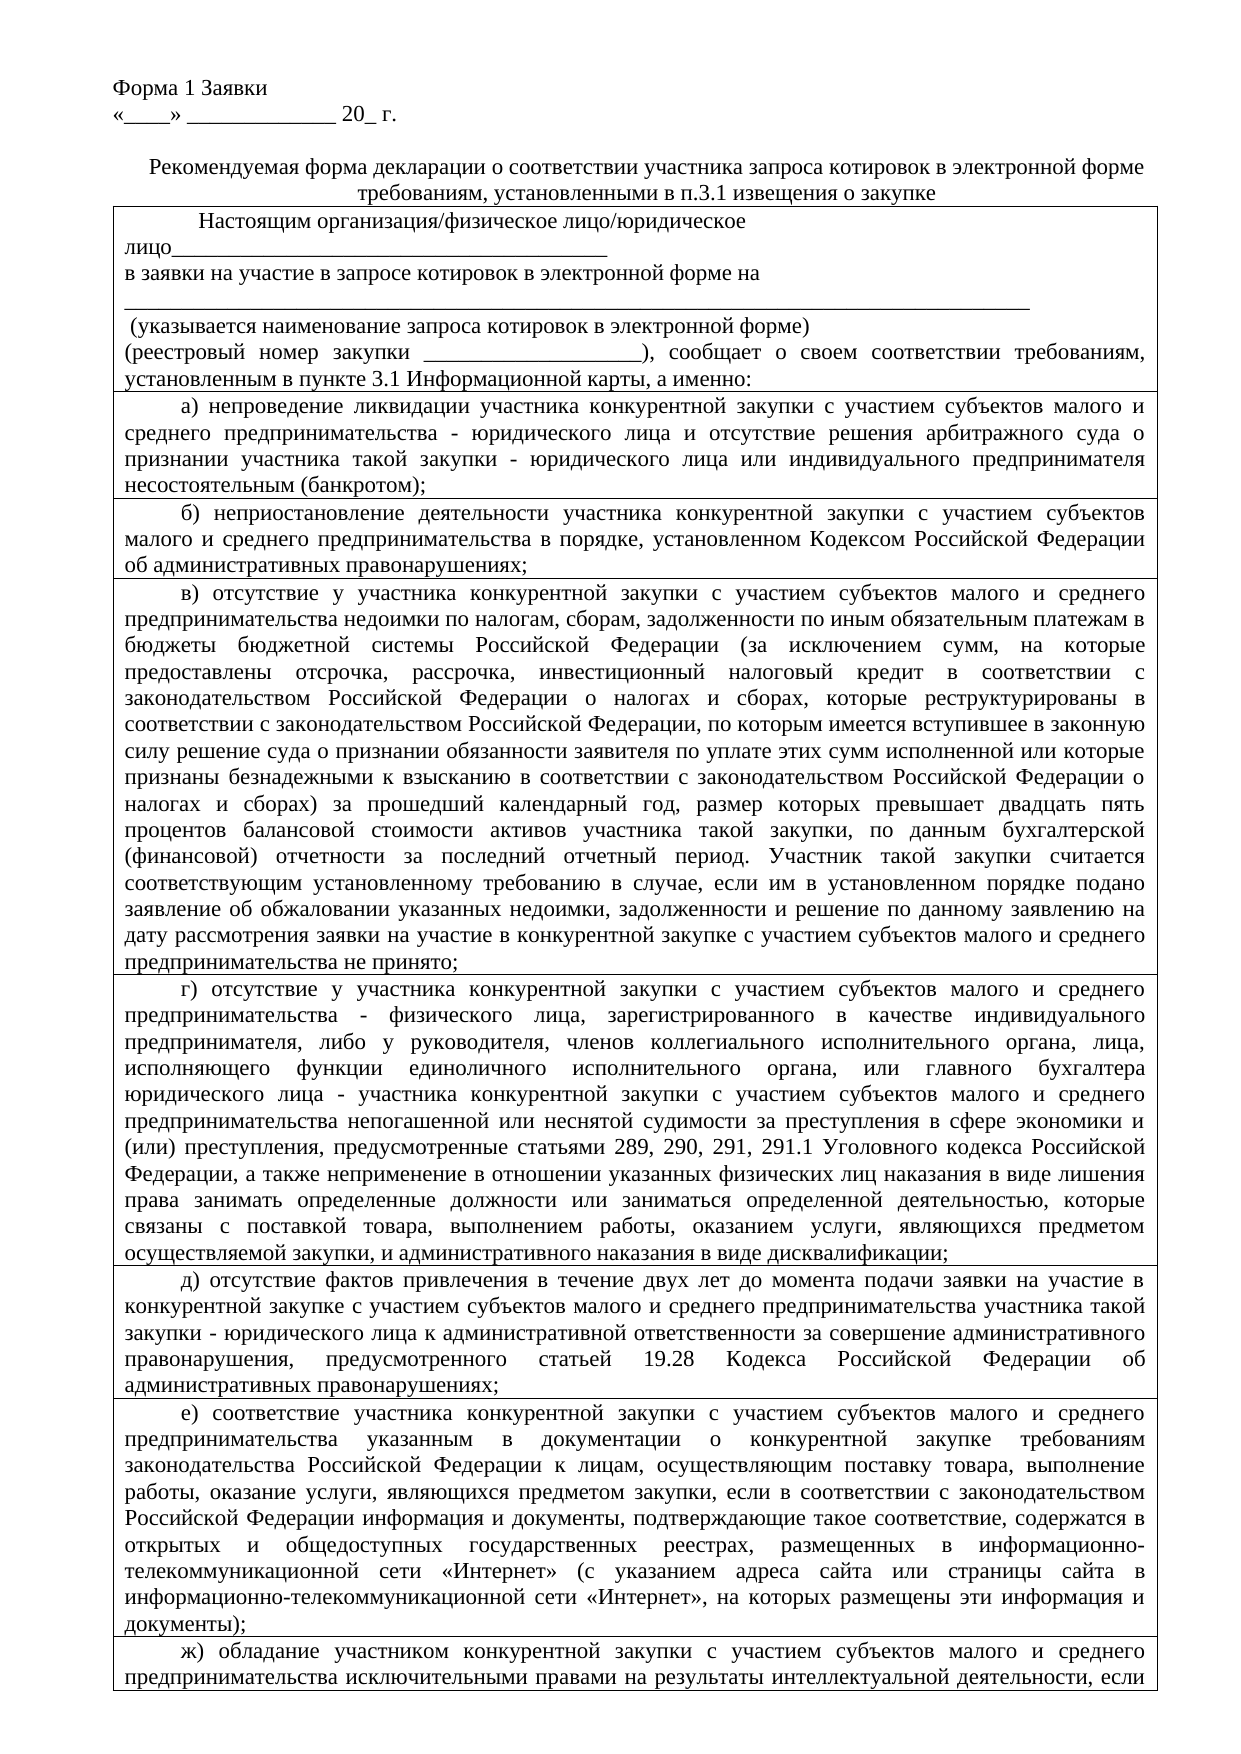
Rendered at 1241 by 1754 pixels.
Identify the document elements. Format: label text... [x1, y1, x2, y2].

table_cell е) соответствие участника конкурентной закупки с участием субъектов малого и среднего предпринимательства указанным в документации о конкурентной закупке требованиям законодательства Российской Федерации к лицам, осуществляющим поставку товара, выполнение работы, оказание услуги, являющихся предметом закупки, если в соответствии с законодательством Российской Федерации информация и документы, подтверждающие такое соответствие, содержатся в открытых и общедоступных государственных реестрах, размещенных в информационно-телекоммуникационной сети «Интернет» (с указанием адреса сайта или страницы сайта в информационно-телекоммуникационной сети «Интернет», на которых размещены эти информация и документы); [114, 1399, 1157, 1636]
table_cell в) отсутствие у участника конкурентной закупки с участием субъектов малого и среднего предпринимательства недоимки по налогам, сборам, задолженности по иным обязательным платежам в бюджеты бюджетной системы Российской Федерации (за исключением сумм, на которые предоставлены отсрочка, рассрочка, инвестиционный налоговый кредит в соответствии с законодательством Российской Федерации о налогах и сборах, которые реструктурированы в соответствии с законодательством Российской Федерации, по которым имеется вступившее в законную силу решение суда о признании обязанности заявителя по уплате этих сумм исполненной или которые признаны безнадежными к взысканию в соответствии с законодательством Российской Федерации о налогах и сборах) за прошедший календарный год, размер которых превышает двадцать пять процентов балансовой стоимости активов участника такой закупки, по данным бухгалтерской (финансовой) отчетности за последний отчетный период. Участник такой закупки считается соответствующим установленному требованию в случае, если им в установленном порядке подано заявление об обжаловании указанных недоимки, задолженности и решение по данному заявлению на дату рассмотрения заявки на участие в конкурентной закупке с участием субъектов малого и среднего предпринимательства не принято; [114, 579, 1157, 974]
text «____» _____________ 20_ г. [112, 100, 1181, 127]
table_cell б) неприостановление деятельности участника конкурентной закупки с участием субъектов малого и среднего предпринимательства в порядке, установленном Кодексом Российской Федерации об административных правонарушениях; [114, 499, 1157, 578]
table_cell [114, 1637, 1157, 1690]
table_cell а) непроведение ликвидации участника конкурентной закупки с участием субъектов малого и среднего предпринимательства - юридического лица и отсутствие решения арбитражного суда о признании участника такой закупки - юридического лица или индивидуального предпринимателя несостоятельным (банкротом); [114, 392, 1157, 498]
text Рекомендуемая форма декларации о соответствии участника запроса котировок в электронной форме требованиям, установленными в п.3.1 извещения о закупке [112, 153, 1181, 206]
table_header Настоящим организация/физическое лицо/юридическое лицо______________________________________ в заявки на участие в запросе котировок в электронной форме на _______________________________________________________________________________ (указывается наименование запроса котировок в электронной форме) (реестровый номер закупки ___________________), сообщает о своем соответствии требованиям, установленным в пункте 3.1 Информационной карты, а именно: [114, 207, 1157, 391]
table_cell д) отсутствие фактов привлечения в течение двух лет до момента подачи заявки на участие в конкурентной закупке с участием субъектов малого и среднего предпринимательства участника такой закупки - юридического лица к административной ответственности за совершение административного правонарушения, предусмотренного статьей 19.28 Кодекса Российской Федерации об административных правонарушениях; [114, 1266, 1157, 1398]
text Форма 1 Заявки [112, 74, 1181, 100]
table_cell г) отсутствие у участника конкурентной закупки с участием субъектов малого и среднего предпринимательства - физического лица, зарегистрированного в качестве индивидуального предпринимателя, либо у руководителя, членов коллегиального исполнительного органа, лица, исполняющего функции единоличного исполнительного органа, или главного бухгалтера юридического лица - участника конкурентной закупки с участием субъектов малого и среднего предпринимательства непогашенной или неснятой судимости за преступления в сфере экономики и (или) преступления, предусмотренные статьями 289, 290, 291, 291.1 Уголовного кодекса Российской Федерации, а также неприменение в отношении указанных физических лиц наказания в виде лишения права занимать определенные должности или заниматься определенной деятельностью, которые связаны с поставкой товара, выполнением работы, оказанием услуги, являющихся предметом осуществляемой закупки, и административного наказания в виде дисквалификации; [114, 975, 1157, 1265]
